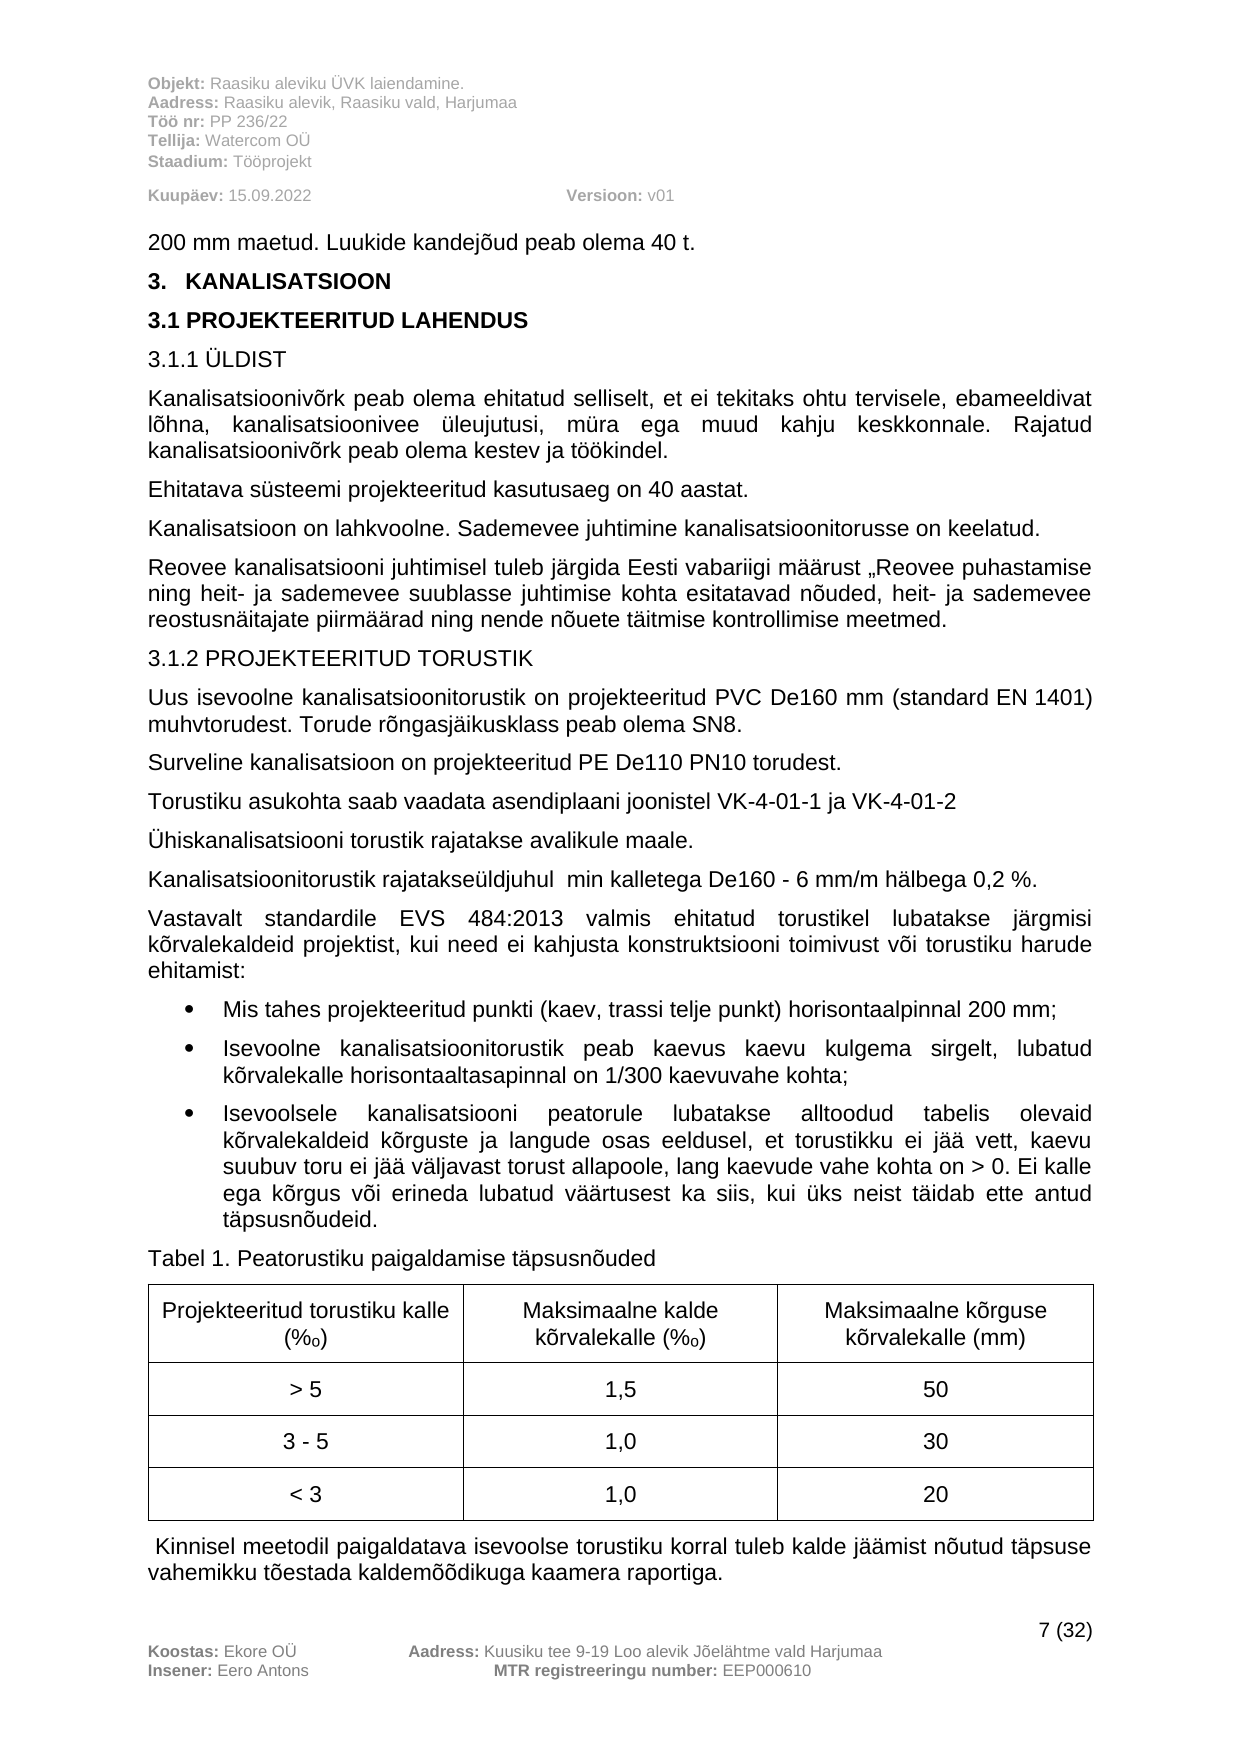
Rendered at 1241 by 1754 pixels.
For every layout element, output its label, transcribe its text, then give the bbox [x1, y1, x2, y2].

text Kanalisatsioonitorustik rajatakseüldjuhul min kalletega De160 - 6 mm/m hälbega 0,2 %. [148, 866, 1093, 892]
table_cell 1,0 [464, 1468, 777, 1519]
text Ehitatava süsteemi projekteeritud kasutusaeg on 40 aastat. [148, 476, 1093, 502]
table_cell 1,0 [464, 1416, 777, 1467]
subtitle 3.1.2 PROJEKTEERITUD TORUSTIK [148, 645, 1093, 672]
text Torustiku asukohta saab vaadata asendiplaani joonistel VK-4-01-1 ja VK-4-01-2 [148, 788, 1093, 814]
table_header Projekteeritud torustiku kalle (%ₒ) [149, 1285, 463, 1362]
text Kanalisatsioonivõrk peab olema ehitatud selliselt, et ei tekitaks ohtu tervisele, ebameeldivat lõhna, kanalisatsioonivee üleujutusi, müra ega muud kahju keskkonnale. Rajatud kanalisatsioonivõrk peab olema kestev ja töökindel. [148, 384, 1093, 463]
table_cell 50 [778, 1363, 1093, 1415]
subtitle KANALISATSIOON [148, 268, 1093, 294]
text Ühiskanalisatsiooni torustik rajatakse avalikule maale. [148, 827, 1093, 853]
table_cell 30 [778, 1416, 1093, 1467]
text Kinnisel meetodil paigaldatava isevoolse torustiku korral tuleb kalde jäämist nõutud täpsuse vahemikku tõestada kaldemõõdikuga kaamera raportiga. [148, 1533, 1093, 1586]
table_cell 20 [778, 1468, 1093, 1519]
table_cell 1,5 [464, 1363, 777, 1415]
list Mis tahes projekteeritud punkti (kaev, trassi telje punkt) horisontaalpinnal 200 mm; [185, 996, 1093, 1023]
table_cell < 3 [149, 1468, 463, 1519]
list Isevoolne kanalisatsioonitorustik peab kaevus kaevu kulgema sirgelt, lubatud kõrvalekalle horisontaaltasapinnal on 1/300 kaevuvahe kohta; [185, 1035, 1093, 1088]
table_cell > 5 [149, 1363, 463, 1415]
text Kanalisatsioon on lahkvoolne. Sademevee juhtimine kanalisatsioonitorusse on keelatud. [148, 515, 1093, 541]
table_header Maksimaalne kalde kõrvalekalle (%ₒ) [464, 1285, 777, 1362]
subtitle 3.1 PROJEKTEERITUD LAHENDUS [148, 307, 1093, 333]
subtitle 3.1.1 ÜLDIST [148, 346, 1093, 372]
text 200 mm maetud. Luukide kandejõud peab olema 40 t. [148, 229, 1093, 255]
text Tabel 1. Peatorustiku paigaldamise täpsusnõuded [148, 1245, 1093, 1271]
text Vastavalt standardile EVS 484:2013 valmis ehitatud torustikel lubatakse järgmisi kõrvalekaldeid projektist, kui need ei kahjusta konstruktsiooni toimivust või torustiku harude ehitamist: [148, 905, 1093, 984]
text Surveline kanalisatsioon on projekteeritud PE De110 PN10 torudest. [148, 749, 1093, 776]
table_cell 3 - 5 [149, 1416, 463, 1467]
text Uus isevoolne kanalisatsioonitorustik on projekteeritud PVC De160 mm (standard EN 1401) muhvtorudest. Torude rõngasjäikusklass peab olema SN8. [148, 684, 1093, 737]
text Reovee kanalisatsiooni juhtimisel tuleb järgida Eesti vabariigi määrust „Reovee puhastamise ning heit- ja sademevee suublasse juhtimise kohta esitatavad nõuded, heit- ja sademevee reostusnäitajate piirmäärad ning nende nõuete täitmise kontrollimise meetmed. [148, 554, 1093, 633]
list Isevoolsele kanalisatsiooni peatorule lubatakse alltoodud tabelis olevaid kõrvalekaldeid kõrguste ja langude osas eeldusel, et torustikku ei jää vett, kaevu suubuv toru ei jää väljavast torust allapoole, lang kaevude vahe kohta on > 0. Ei kalle ega kõrgus või erineda lubatud väärtusest ka siis, kui üks neist täidab ette antud täpsusnõudeid. [185, 1100, 1093, 1232]
table_header Maksimaalne kõrguse kõrvalekalle (mm) [778, 1285, 1093, 1362]
